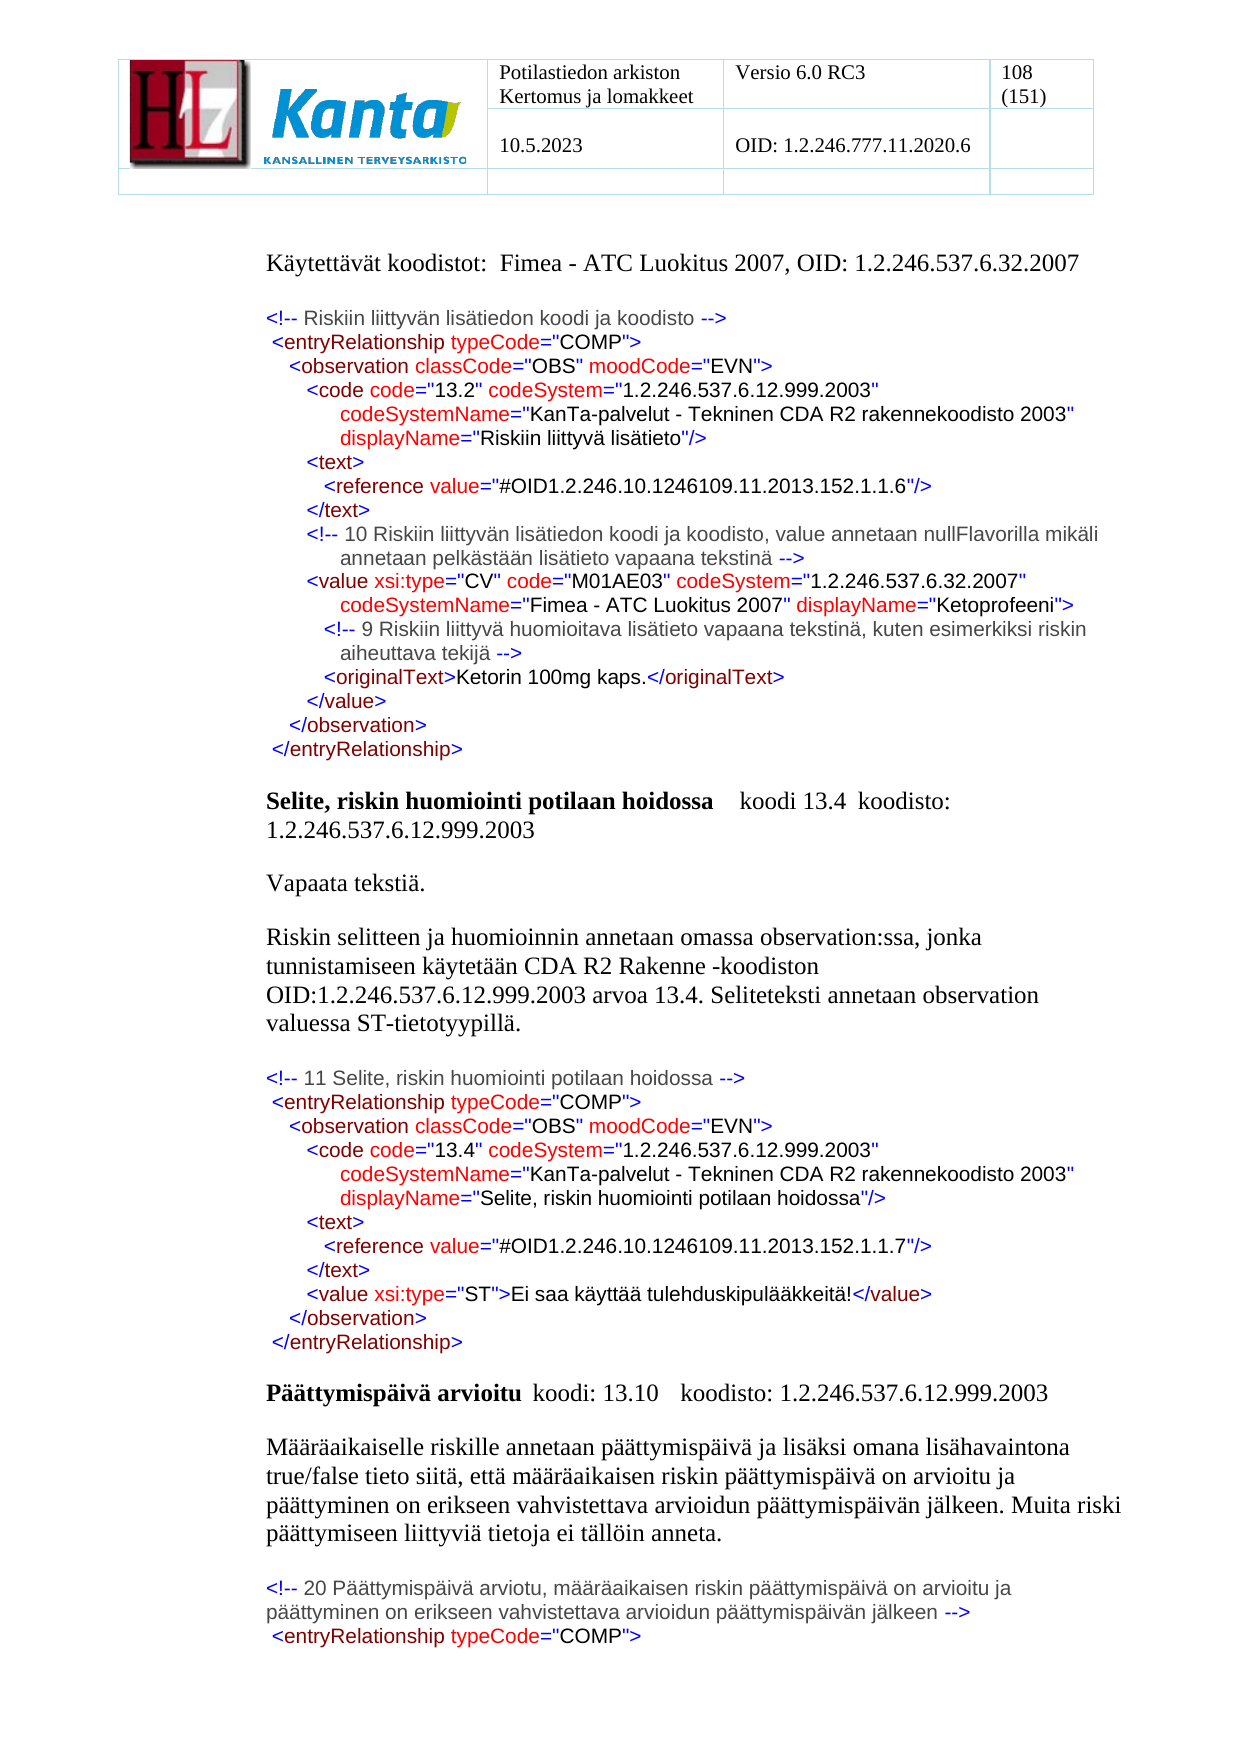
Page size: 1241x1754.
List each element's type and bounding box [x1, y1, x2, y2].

picture [290, 89, 304, 105]
picture [129, 60, 252, 169]
picture [264, 89, 467, 164]
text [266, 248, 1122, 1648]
